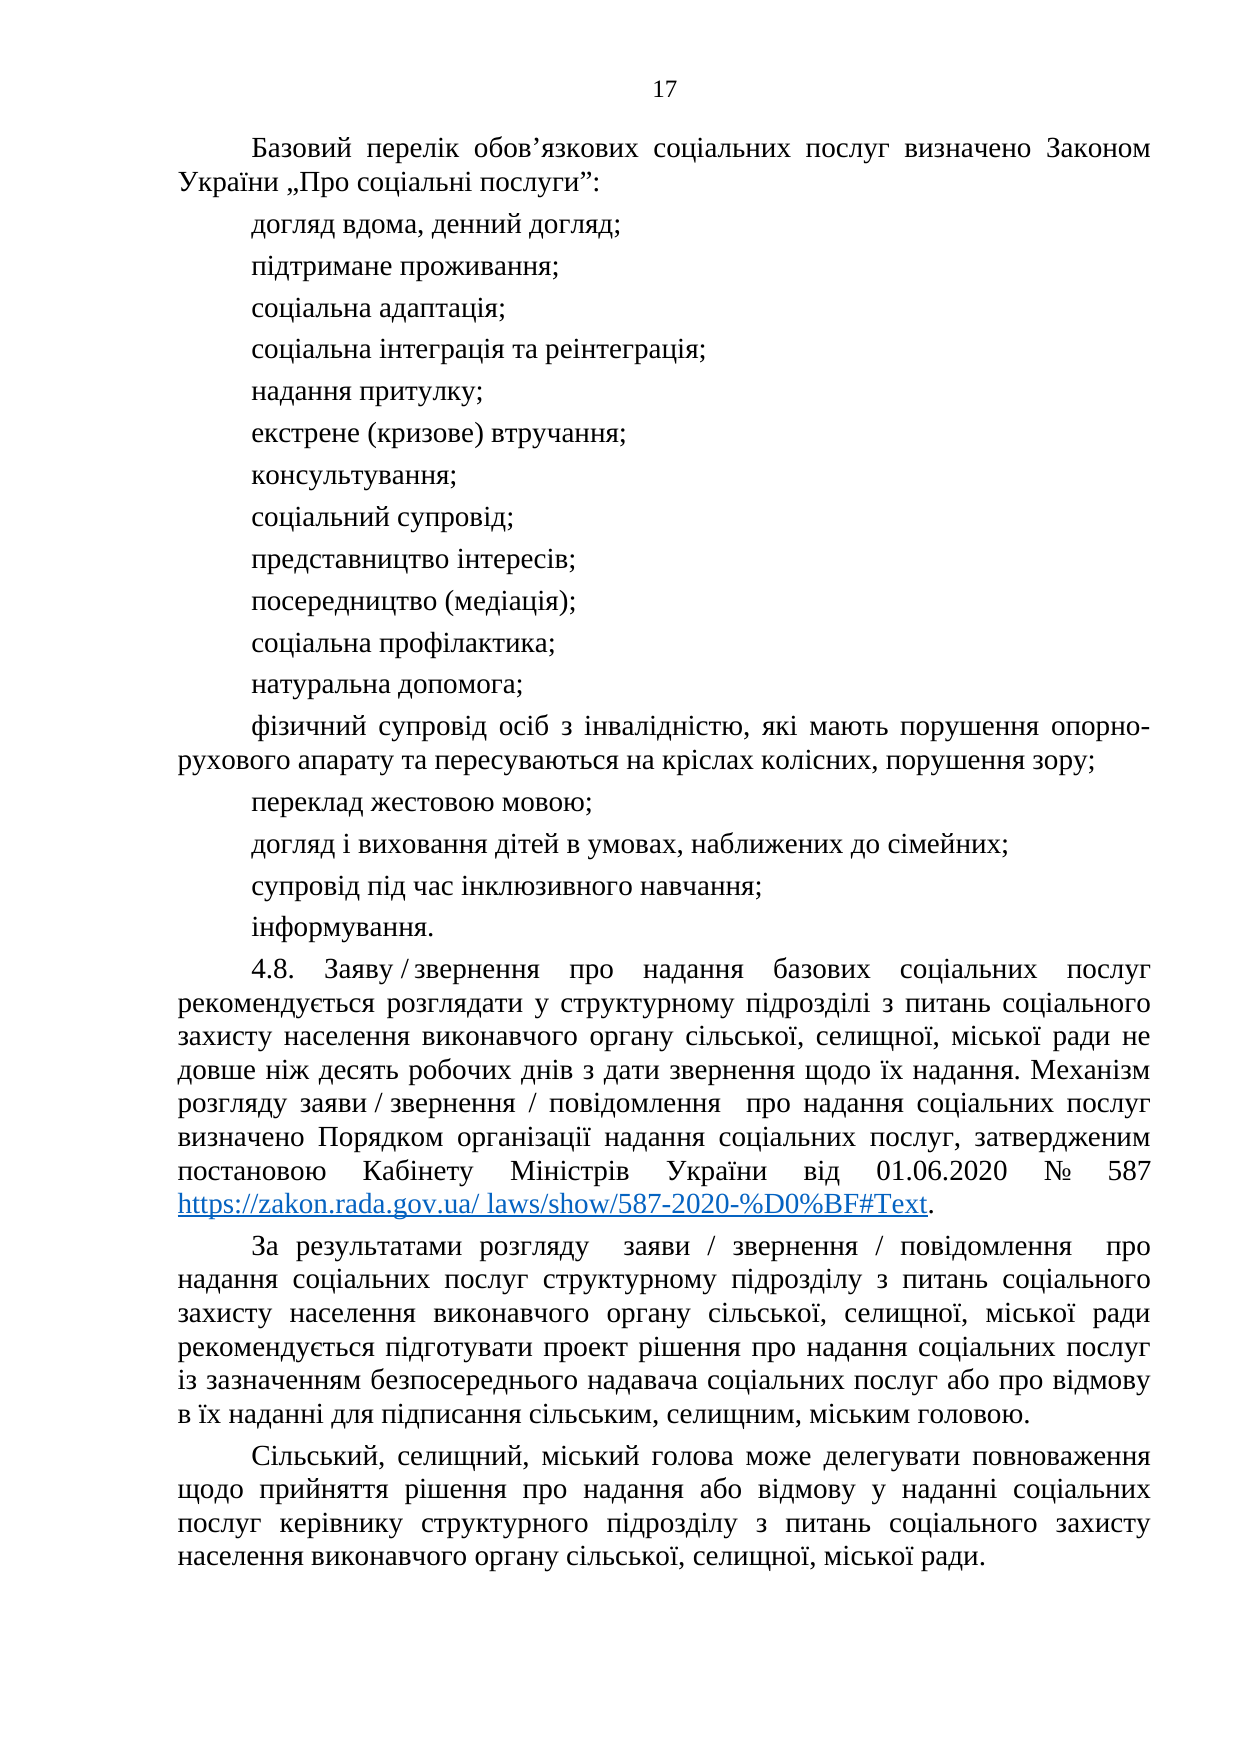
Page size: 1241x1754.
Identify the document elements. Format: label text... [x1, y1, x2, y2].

text догляд вдома, денний догляд; [177, 206, 1152, 239]
text Базовий перелік обов’язкових соціальних послуг визначено Законом України „Про соціальні послуги”: [177, 131, 1152, 198]
text соціальна інтеграція та реінтеграція; [177, 332, 1152, 365]
text інформування. [177, 909, 1152, 943]
text надання притулку; [177, 373, 1152, 407]
text фізичний супровід осіб з інвалідністю, які мають порушення опорно-рухового апарату та пересуваються на кріслах колісних, порушення зору; [177, 708, 1152, 776]
text натуральна допомога; [177, 667, 1152, 700]
text консультування; [177, 457, 1152, 491]
text соціальний супровід; [177, 499, 1152, 533]
text супровід під час інклюзивного навчання; [177, 868, 1152, 901]
text За результатами розгляду заяви / звернення / повідомлення про надання соціальних послуг структурному підрозділу з питань соціального захисту населення виконавчого органу сільської, селищної, міської ради рекомендується підготувати проект рішення про надання соціальних послуг із зазначенням безпосереднього надавача соціальних послуг або про відмову в їх наданні для підписання сільським, селищним, міським головою. [177, 1228, 1152, 1429]
text представництво інтересів; [177, 541, 1152, 574]
text переклад жестовою мовою; [177, 784, 1152, 817]
text соціальна профілактика; [177, 625, 1152, 658]
text соціальна адаптація; [177, 290, 1152, 323]
text посередництво (медіація); [177, 583, 1152, 616]
text екстрене (кризове) втручання; [177, 415, 1152, 449]
text Сільський, селищний, міський голова може делегувати повноваження щодо прийняття рішення про надання або відмову у наданні соціальних послуг керівнику структурного підрозділу з питань соціального захисту населення виконавчого органу сільської, селищної, міської ради. [177, 1438, 1152, 1572]
text 4.8. Заяву / звернення про надання базових соціальних послуг рекомендується розглядати у структурному підрозділі з питань соціального захисту населення виконавчого органу сільської, селищної, міської ради не довше ніж десять робочих днів з дати звернення щодо їх надання. Механізм розгляду заяви / звернення / повідомлення про надання соціальних послуг визначено Порядком організації надання соціальних послуг, затвердженим постановою Кабінету Міністрів України від 01.06.2020 № 587 https://zakon.rada.gov.ua/ laws/show/587-2020-%D0%BF#Text. [177, 951, 1152, 1220]
text догляд і виховання дітей в умовах, наближених до сімейних; [177, 826, 1152, 859]
text підтримане проживання; [177, 248, 1152, 281]
